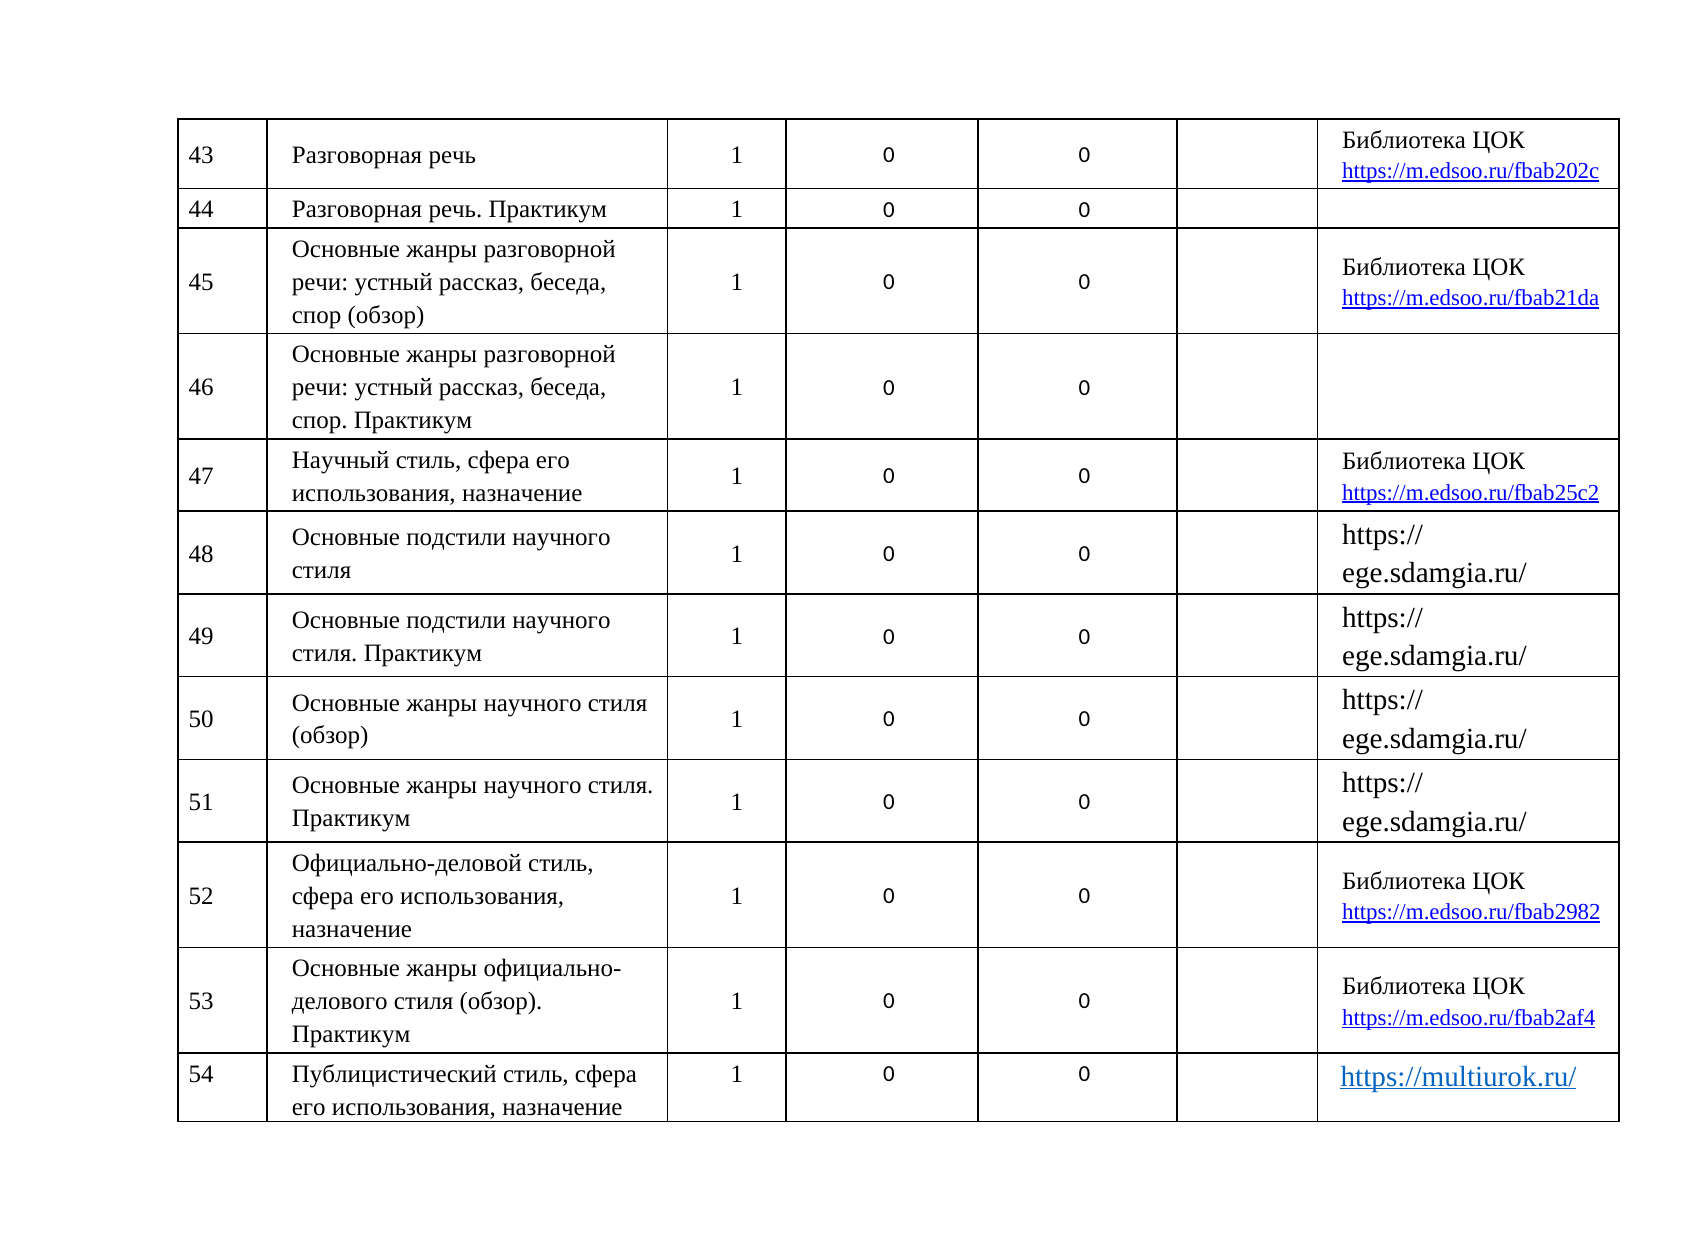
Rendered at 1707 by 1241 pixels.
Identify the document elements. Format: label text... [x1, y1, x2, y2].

table_cell 0 [979, 229, 1176, 332]
table_cell [1178, 595, 1317, 676]
table_cell 1 [668, 1054, 785, 1121]
table_cell 0 [979, 440, 1176, 510]
table_cell 0 [787, 843, 977, 947]
table_cell 49 [179, 595, 266, 676]
table_cell [1178, 677, 1317, 758]
table_cell 1 [668, 677, 785, 758]
table_cell Основные жанры научного стиля (обзор) [268, 677, 667, 758]
table_cell https://ege.sdamgia.ru/ [1318, 595, 1618, 676]
table_cell 1 [668, 334, 785, 438]
table_cell 0 [979, 760, 1176, 841]
table_cell 0 [979, 512, 1176, 593]
table_cell 1 [668, 440, 785, 510]
table_cell 45 [179, 229, 266, 332]
table_cell 0 [787, 334, 977, 438]
table_cell 1 [668, 948, 785, 1052]
table_cell 44 [179, 189, 266, 227]
table_cell 0 [979, 334, 1176, 438]
table_cell [1178, 334, 1317, 438]
table_cell 0 [787, 440, 977, 510]
table_cell 1 [668, 843, 785, 947]
table_cell 43 [179, 120, 266, 188]
table_cell 0 [787, 677, 977, 758]
table_cell Основные подстили научного стиля. Практикум [268, 595, 667, 676]
table_cell 0 [787, 512, 977, 593]
table_cell 0 [787, 120, 977, 188]
table_cell 0 [979, 843, 1176, 947]
table_cell 0 [979, 595, 1176, 676]
table_cell https://ege.sdamgia.ru/ [1318, 512, 1618, 593]
table_cell [1318, 334, 1618, 438]
table_cell 0 [979, 1054, 1176, 1121]
table_cell 0 [787, 189, 977, 227]
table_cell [268, 1054, 667, 1121]
table_cell 1 [668, 512, 785, 593]
table_cell 48 [179, 512, 266, 593]
table_cell [1178, 189, 1317, 227]
table_cell 46 [179, 334, 266, 438]
table_cell [1178, 512, 1317, 593]
table_cell Основные жанры официально-делового стиля (обзор). Практикум [268, 948, 667, 1052]
table_cell 1 [668, 229, 785, 332]
table_cell Библиотека ЦОК https://m.edsoo.ru/fbab202c [1318, 120, 1618, 188]
table_cell [1178, 120, 1317, 188]
table_cell 0 [787, 1054, 977, 1121]
table_cell 53 [179, 948, 266, 1052]
table_cell [1178, 1054, 1317, 1121]
table_cell 1 [668, 189, 785, 227]
table_cell Разговорная речь [268, 120, 667, 188]
table_cell 0 [787, 760, 977, 841]
table_cell 1 [668, 120, 785, 188]
table_cell 51 [179, 760, 266, 841]
table_cell 0 [787, 229, 977, 332]
table_cell 54 [179, 1054, 266, 1121]
table_cell 50 [179, 677, 266, 758]
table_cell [1318, 1054, 1618, 1121]
table_cell 47 [179, 440, 266, 510]
table_cell Основные жанры научного стиля. Практикум [268, 760, 667, 841]
table_cell 0 [787, 595, 977, 676]
table_cell Библиотека ЦОК https://m.edsoo.ru/fbab25c2 [1318, 440, 1618, 510]
table_cell Разговорная речь. Практикум [268, 189, 667, 227]
table_cell Основные жанры разговорной речи: устный рассказ, беседа, спор (обзор) [268, 229, 667, 332]
table_cell [1178, 843, 1317, 947]
table_cell [1178, 948, 1317, 1052]
table_cell 1 [668, 595, 785, 676]
table_cell Основные подстили научного стиля [268, 512, 667, 593]
table_cell 0 [787, 948, 977, 1052]
table_cell Основные жанры разговорной речи: устный рассказ, беседа, спор. Практикум [268, 334, 667, 438]
table_cell Библиотека ЦОК https://m.edsoo.ru/fbab21da [1318, 229, 1618, 332]
table_cell Библиотека ЦОК https://m.edsoo.ru/fbab2982 [1318, 843, 1618, 947]
table_cell 1 [668, 760, 785, 841]
table_cell 0 [979, 948, 1176, 1052]
table_cell [1178, 229, 1317, 332]
table_cell 0 [979, 120, 1176, 188]
table_cell Библиотека ЦОК https://m.edsoo.ru/fbab2af4 [1318, 948, 1618, 1052]
table_cell https://ege.sdamgia.ru/ [1318, 677, 1618, 758]
table_cell https://ege.sdamgia.ru/ [1318, 760, 1618, 841]
table_cell [1178, 760, 1317, 841]
table_cell 0 [979, 189, 1176, 227]
table_cell [1318, 189, 1618, 227]
table_cell 0 [979, 677, 1176, 758]
table_cell [1178, 440, 1317, 510]
table_cell Научный стиль, сфера его использования, назначение [268, 440, 667, 510]
table_cell Официально-деловой стиль, сфера его использования, назначение [268, 843, 667, 947]
table_cell 52 [179, 843, 266, 947]
